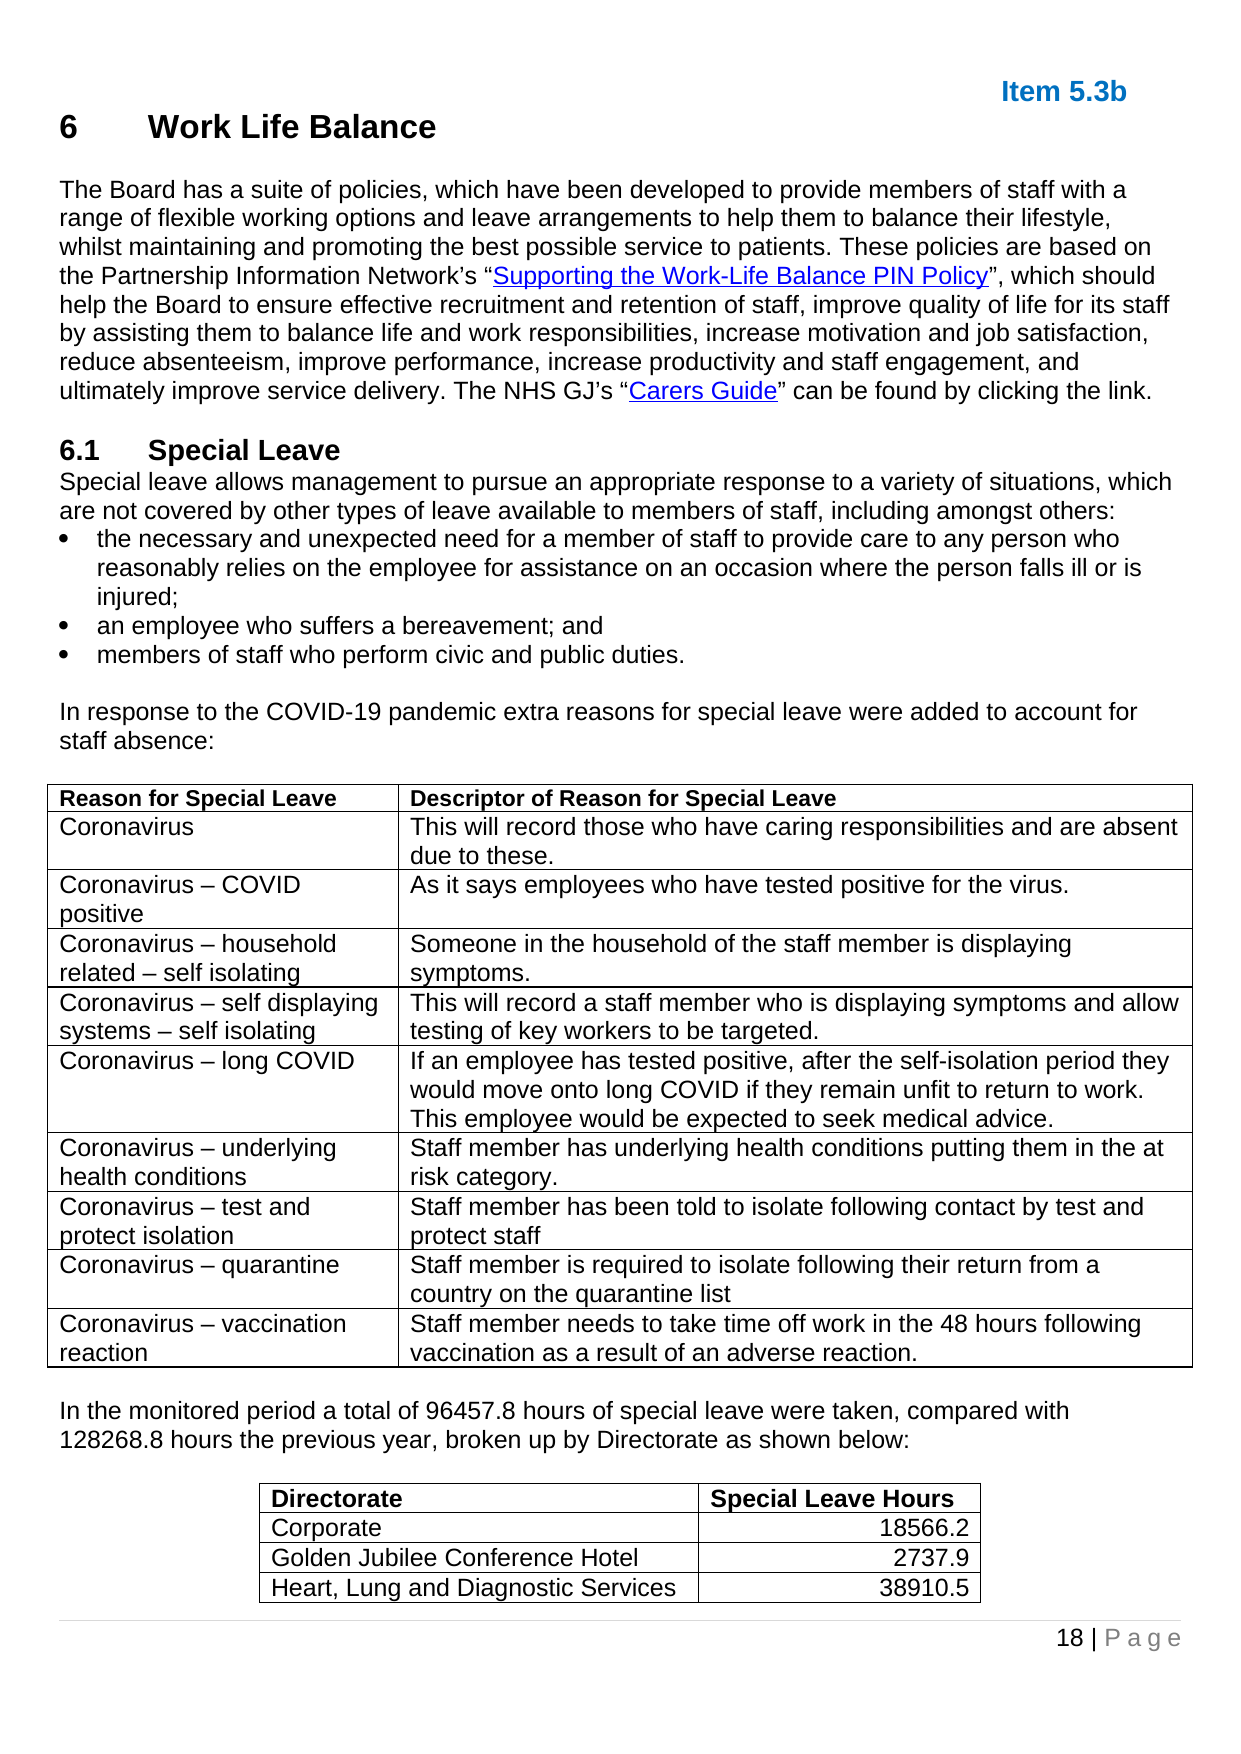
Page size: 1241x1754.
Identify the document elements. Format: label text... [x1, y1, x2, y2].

table_header Directorate [260, 1484, 698, 1512]
table_cell Coronavirus – test and protect isolation [48, 1192, 398, 1249]
table_header Special Leave Hours [699, 1484, 980, 1512]
table_cell Staff member needs to take time off work in the 48 hours following vaccination as a result of an adverse reaction. [399, 1309, 1192, 1366]
subtitle Work Life Balance [59, 107, 1181, 146]
table_cell Coronavirus – underlying health conditions [48, 1133, 398, 1191]
table_header Reason for Special Leave [48, 785, 398, 811]
table_cell Coronavirus – household related – self isolating [48, 929, 398, 986]
table_cell If an employee has tested positive, after the self-isolation period they would move onto long COVID if they remain unfit to return to work. This employee would be expected to seek medical advice. [399, 1046, 1192, 1132]
table_header Descriptor of Reason for Special Leave [399, 785, 1192, 811]
text Special leave allows management to pursue an appropriate response to a variety of situations, which are not covered by other types of leave available to members of staff, including amongst others: [59, 467, 1181, 524]
text In the monitored period a total of 96457.8 hours of special leave were taken, compared with 128268.8 hours the previous year, broken up by Directorate as shown below: [59, 1396, 1181, 1454]
table_cell 18566.2 [699, 1513, 980, 1542]
table_cell Staff member has underlying health conditions putting them in the at risk category. [399, 1133, 1192, 1191]
table_cell This will record a staff member who is displaying symptoms and allow testing of key workers to be targeted. [399, 988, 1192, 1045]
list an employee who suffers a bereavement; and [59, 611, 1181, 639]
table_cell 2737.9 [699, 1543, 980, 1572]
table_cell Coronavirus – vaccination reaction [48, 1309, 398, 1366]
table_cell Staff member is required to isolate following their return from a country on the quarantine list [399, 1250, 1192, 1308]
text The Board has a suite of policies, which have been developed to provide members of staff with a range of flexible working options and leave arrangements to help them to balance their lifestyle, whilst maintaining and promoting the best possible service to patients. These policies are based on the Partnership Information Network’s “Supporting the Work-Life Balance PIN Policy”, which should help the Board to ensure effective recruitment and retention of staff, improve quality of life for its staff by assisting them to balance life and work responsibilities, increase motivation and job satisfaction, reduce absenteeism, improve performance, increase productivity and staff engagement, and ultimately improve service delivery. The NHS GJ’s “Carers Guide” can be found by clicking the link. [59, 174, 1181, 404]
table_cell Heart, Lung and Diagnostic Services [260, 1573, 698, 1602]
table_cell 38910.5 [699, 1573, 980, 1602]
table_cell As it says employees who have tested positive for the virus. [399, 870, 1192, 928]
list the necessary and unexpected need for a member of staff to provide care to any person who reasonably relies on the employee for assistance on an occasion where the person falls ill or is injured; [59, 524, 1181, 611]
table_cell This will record those who have caring responsibilities and are absent due to these. [399, 812, 1192, 869]
table_cell Coronavirus – COVID positive [48, 870, 398, 928]
table_cell Golden Jubilee Conference Hotel [260, 1543, 698, 1572]
table_cell Someone in the household of the staff member is displaying symptoms. [399, 929, 1192, 986]
table_cell Coronavirus – self displaying systems – self isolating [48, 988, 398, 1045]
table_cell Coronavirus [48, 812, 398, 869]
text In response to the COVID-19 pandemic extra reasons for special leave were added to account for staff absence: [59, 697, 1181, 755]
table_cell Corporate [260, 1513, 698, 1542]
table_cell Coronavirus – quarantine [48, 1250, 398, 1308]
table_cell Coronavirus – long COVID [48, 1046, 398, 1132]
table_cell Staff member has been told to isolate following contact by test and protect staff [399, 1192, 1192, 1249]
list members of staff who perform civic and public duties. [59, 639, 1181, 668]
subtitle Special Leave [59, 433, 1181, 467]
